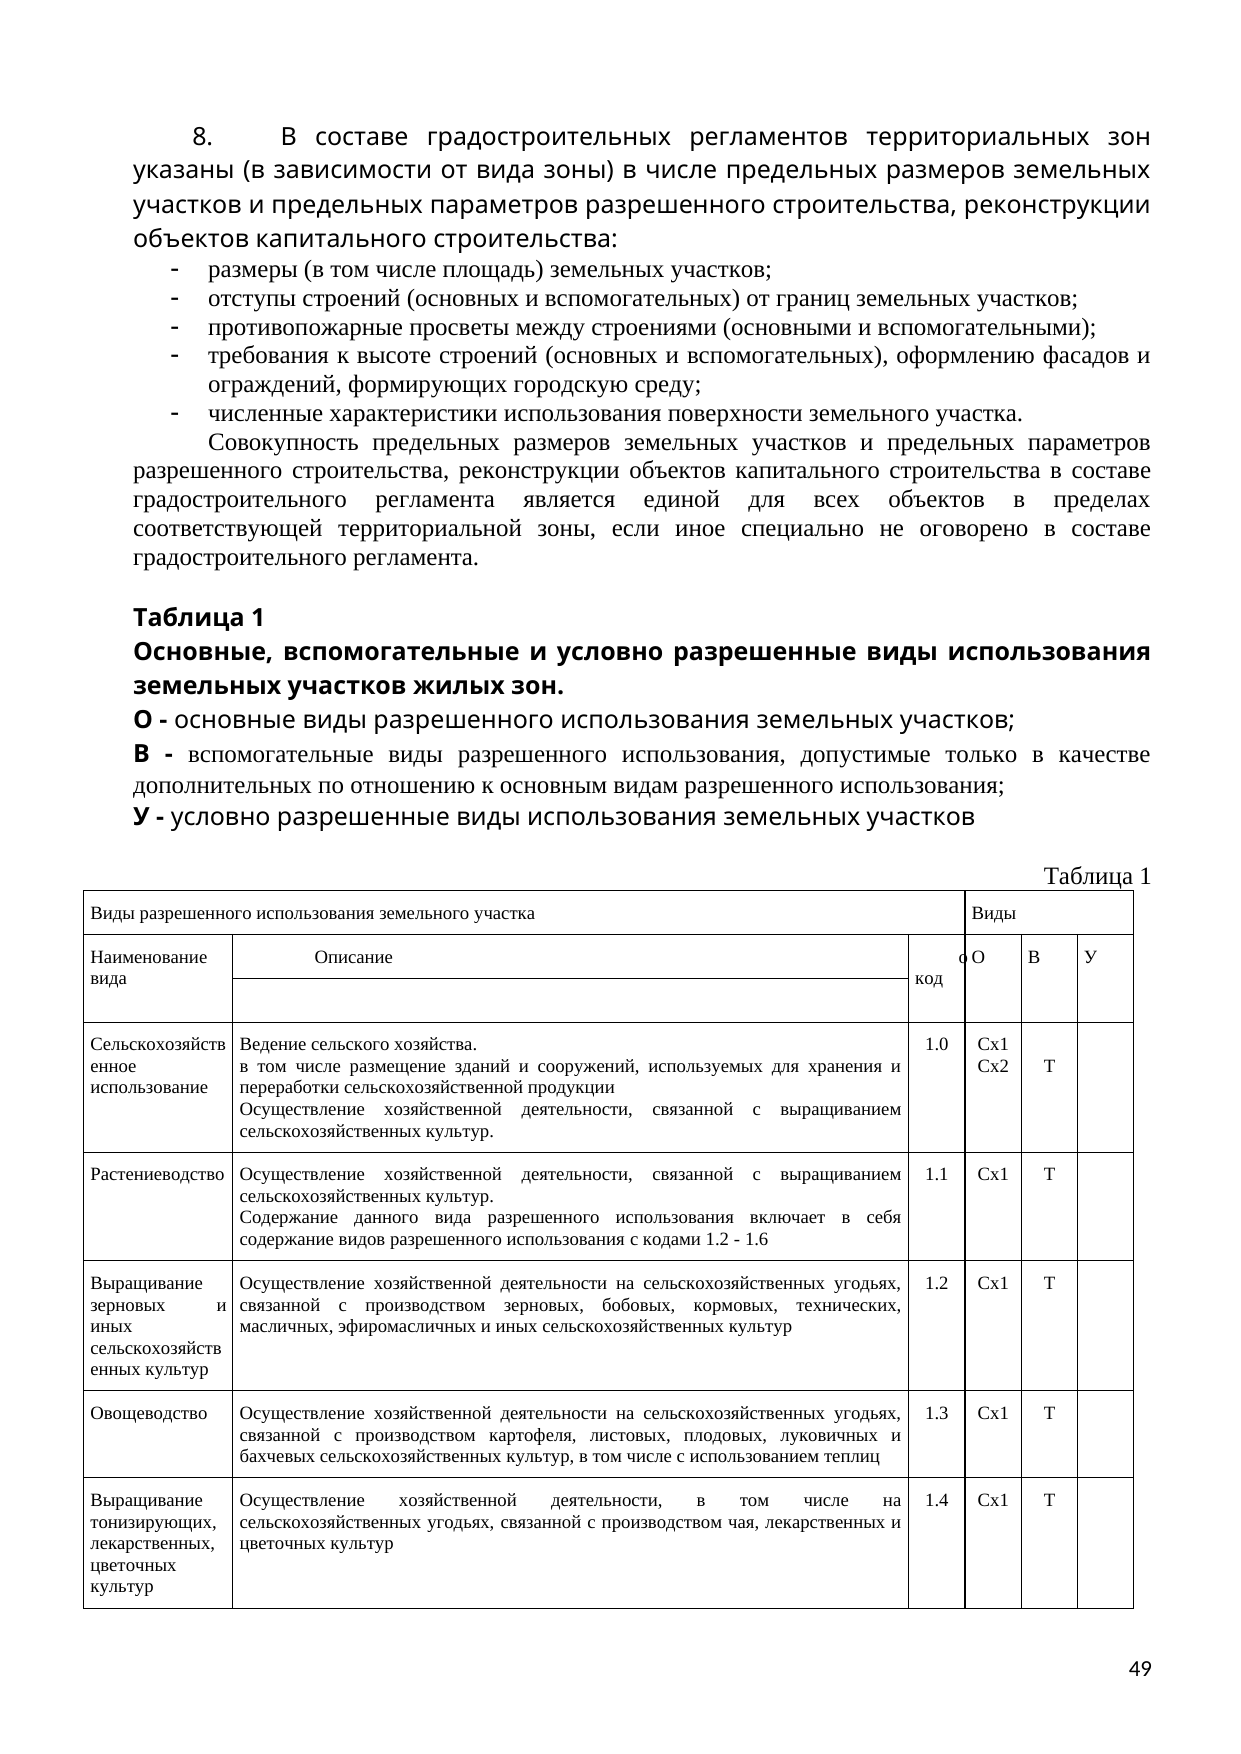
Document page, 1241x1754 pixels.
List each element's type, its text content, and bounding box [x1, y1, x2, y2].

text У - условно разрешенные виды использования земельных участков [133, 798, 1152, 832]
text Таблица 1 [133, 599, 1152, 633]
table_cell Описание [233, 935, 908, 978]
table_cell Ведение сельского хозяйства. в том числе размещение зданий и сооружений, используемых для хранения и переработки сельскохозяйственной продукции Осуществление хозяйственной деятельности, связанной с выращиванием сельскохозяйственных культур. [233, 1023, 908, 1152]
table_cell [233, 979, 908, 1022]
table_cell Овощеводство [84, 1391, 232, 1477]
table_cell Сх1 [966, 1391, 1021, 1477]
table_header Виды разрешенного использования земельного участка [84, 891, 964, 934]
table_cell Сх1 [966, 1261, 1021, 1390]
table_cell Растениеводство [84, 1153, 232, 1260]
table_header Виды [966, 891, 1133, 934]
table_cell У [1078, 935, 1133, 1022]
table_cell Сх1 Сх2 [966, 1023, 1021, 1152]
table_cell 1.4 [909, 1478, 964, 1607]
table_cell Т [1022, 1153, 1077, 1260]
table_cell [1078, 1261, 1133, 1390]
table_cell Т [1022, 1261, 1077, 1390]
table_cell окод [909, 935, 964, 1022]
table_cell [1078, 1391, 1133, 1477]
table_cell Осуществление хозяйственной деятельности, связанной с выращиванием сельскохозяйственных культур. Содержание данного вида разрешенного использования включает в себя содержание видов разрешенного использования с кодами 1.2 - 1.6 [233, 1153, 908, 1260]
table_cell Т [1022, 1023, 1077, 1152]
table_cell 1.1 [909, 1153, 964, 1260]
table_cell Сх1 [966, 1478, 1021, 1607]
list размеры (в том числе площадь) земельных участков; [170, 254, 1152, 283]
table_cell Выращивание зерновых и иных сельскохозяйственных культур [84, 1261, 232, 1390]
text Совокупность предельных размеров земельных участков и предельных параметров разрешенного строительства, реконструкции объектов капитального строительства в составе градостроительного регламента является единой для всех объектов в пределах соответствующей территориальной зоны, если иное специально не оговорено в составе градостроительного регламента. [133, 427, 1152, 571]
text О - основные виды разрешенного использования земельных участков; [133, 702, 1152, 736]
table_cell Выращивание тонизирующих, лекарственных, цветочных культур [84, 1478, 232, 1607]
text Основные, вспомогательные и условно разрешенные виды использования земельных участков жилых зон. [133, 633, 1152, 702]
table_cell 1.3 [909, 1391, 964, 1477]
table_cell 1.2 [909, 1261, 964, 1390]
list В составе градостроительных регламентов территориальных зон указаны (в зависимости от вида зоны) в числе предельных размеров земельных участков и предельных параметров разрешенного строительства, реконструкции объектов капитального строительства: [133, 118, 1152, 254]
table_cell Сх1 [966, 1153, 1021, 1260]
table_cell О [966, 935, 1021, 1022]
table_cell 1.0 [909, 1023, 964, 1152]
table_cell Т [1022, 1478, 1077, 1607]
text В - вспомогательные виды разрешенного использования, допустимые только в качестве дополнительных по отношению к основным видам разрешенного использования; [133, 736, 1152, 798]
table_cell Осуществление хозяйственной деятельности на сельскохозяйственных угодьях, связанной с производством картофеля, листовых, плодовых, луковичных и бахчевых сельскохозяйственных культур, в том числе с использованием теплиц [233, 1391, 908, 1477]
list требования к высоте строений (основных и вспомогательных), оформлению фасадов и ограждений, формирующих городскую среду; [170, 341, 1152, 398]
table_cell Наименование вида [84, 935, 232, 1022]
list отступы строений (основных и вспомогательных) от границ земельных участков; [170, 283, 1152, 312]
list численные характеристики использования поверхности земельного участка. [170, 398, 1152, 427]
table_cell Осуществление хозяйственной деятельности, в том числе на сельскохозяйственных угодьях, связанной с производством чая, лекарственных и цветочных культур [233, 1478, 908, 1607]
table_cell [1078, 1023, 1133, 1152]
table_cell Т [1022, 1391, 1077, 1477]
table_cell В [1022, 935, 1077, 1022]
table_cell [1078, 1153, 1133, 1260]
table_cell Сельскохозяйственное использование [84, 1023, 232, 1152]
table_cell Осуществление хозяйственной деятельности на сельскохозяйственных угодьях, связанной с производством зерновых, бобовых, кормовых, технических, масличных, эфиромасличных и иных сельскохозяйственных культур [233, 1261, 908, 1390]
text Таблица 1 [133, 861, 1152, 890]
list противопожарные просветы между строениями (основными и вспомогательными); [170, 312, 1152, 341]
table_cell [1078, 1478, 1133, 1607]
